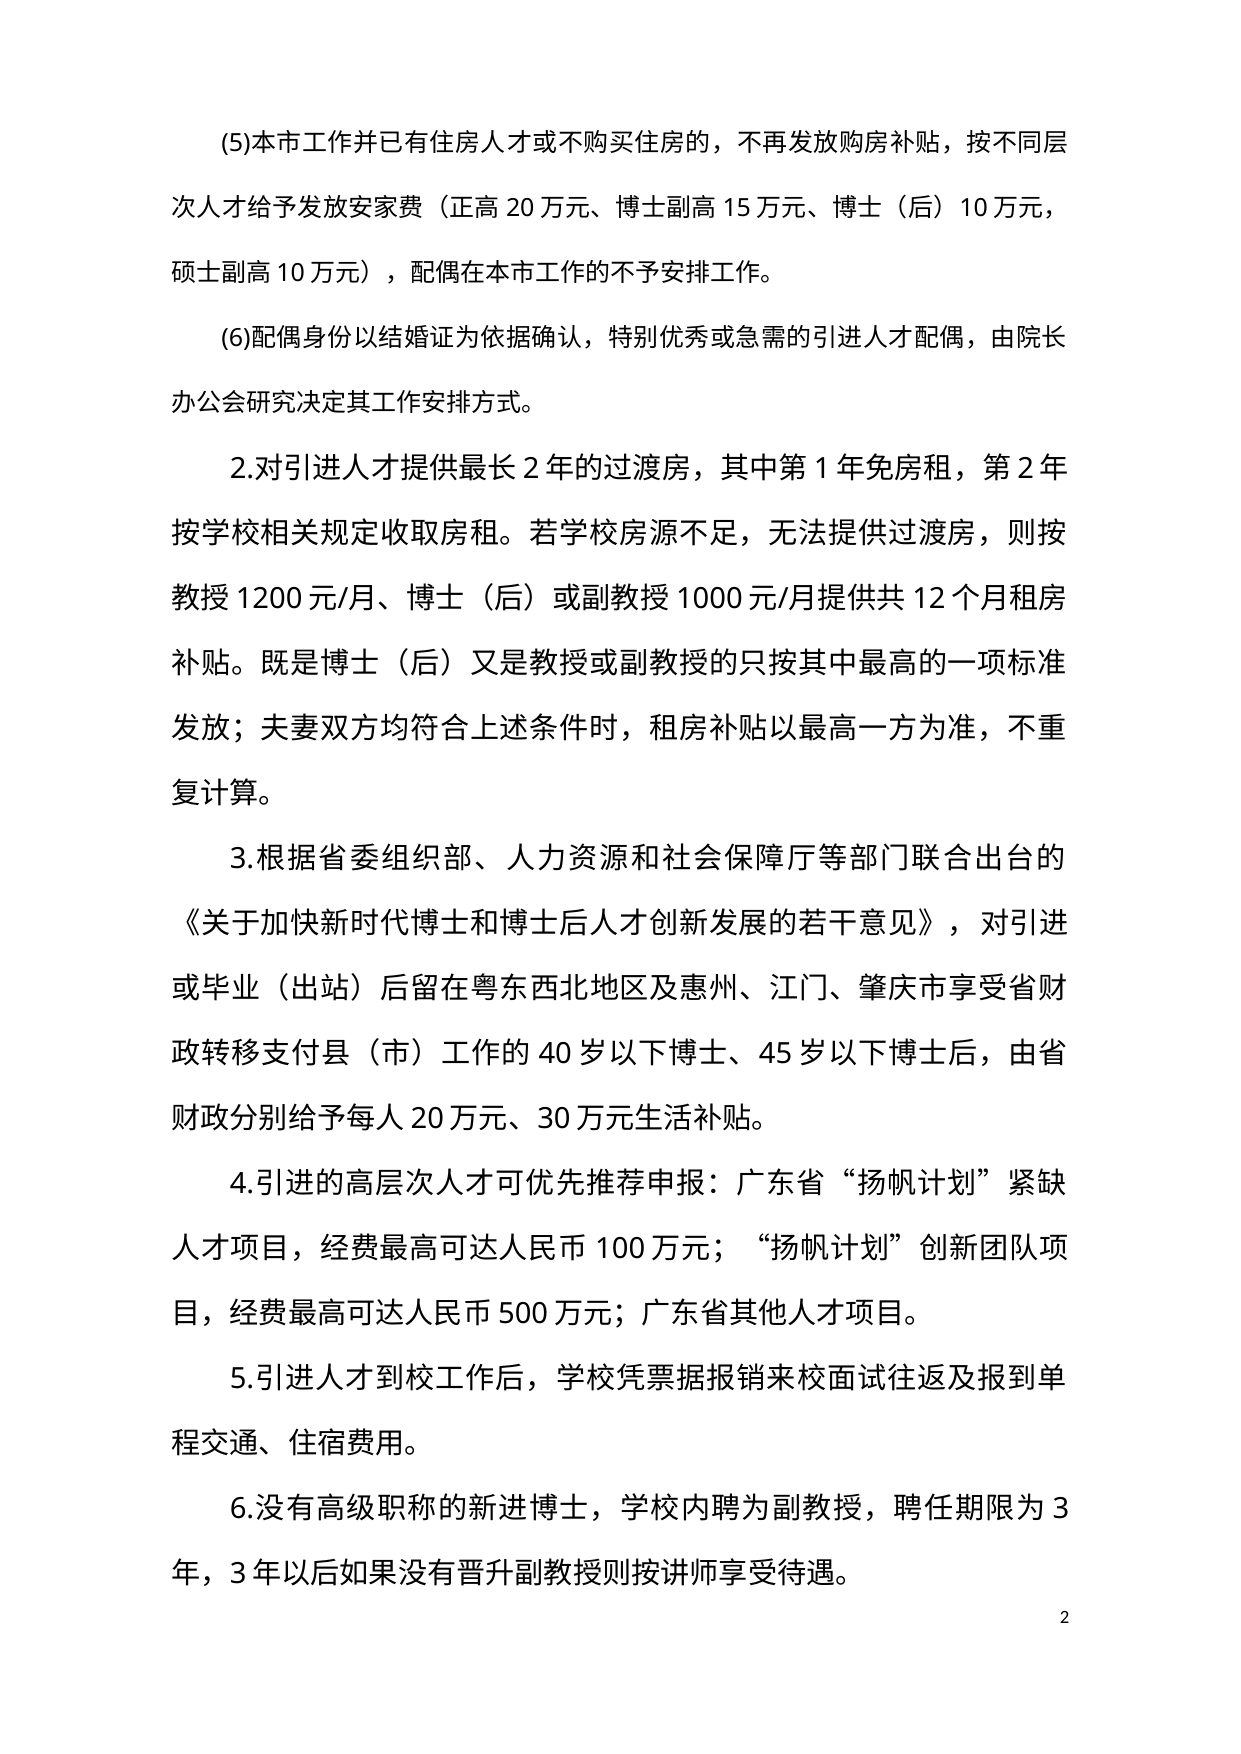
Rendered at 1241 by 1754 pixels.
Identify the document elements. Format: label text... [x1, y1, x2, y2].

text 6.没有高级职称的新进博士，学校内聘为副教授，聘任期限为3年，3年以后如果没有晋升副教授则按讲师享受待遇。 [171, 1473, 1069, 1603]
text 4.引进的高层次人才可优先推荐申报：广东省“扬帆计划”紧缺人才项目，经费最高可达人民币100万元；“扬帆计划”创新团队项目，经费最高可达人民币500万元；广东省其他人才项目。 [171, 1148, 1069, 1343]
text 5.引进人才到校工作后，学校凭票据报销来校面试往返及报到单程交通、住宿费用。 [171, 1343, 1069, 1473]
text 3.根据省委组织部、人力资源和社会保障厅等部门联合出台的《关于加快新时代博士和博士后人才创新发展的若干意见》，对引进或毕业（出站）后留在粤东西北地区及惠州、江门、肇庆市享受省财政转移支付县（市）工作的40岁以下博士、45岁以下博士后，由省财政分别给予每人20万元、30万元生活补贴。 [171, 823, 1069, 1148]
text (5)本市工作并已有住房人才或不购买住房的，不再发放购房补贴，按不同层次人才给予发放安家费（正高20万元、博士副高15万元、博士（后）10万元，硕士副高10万元），配偶在本市工作的不予安排工作。 [171, 108, 1069, 303]
text 2.对引进人才提供最长2年的过渡房，其中第1年免房租，第2年按学校相关规定收取房租。若学校房源不足，无法提供过渡房，则按教授1200元/月、博士（后）或副教授1000元/月提供共 12个月租房补贴。既是博士（后）又是教授或副教授的只按其中最高的一项标准发放；夫妻双方均符合上述条件时，租房补贴以最高一方为准，不重复计算。 [171, 433, 1069, 823]
text (6)配偶身份以结婚证为依据确认，特别优秀或急需的引进人才配偶，由院长办公会研究决定其工作安排方式。 [171, 303, 1069, 433]
